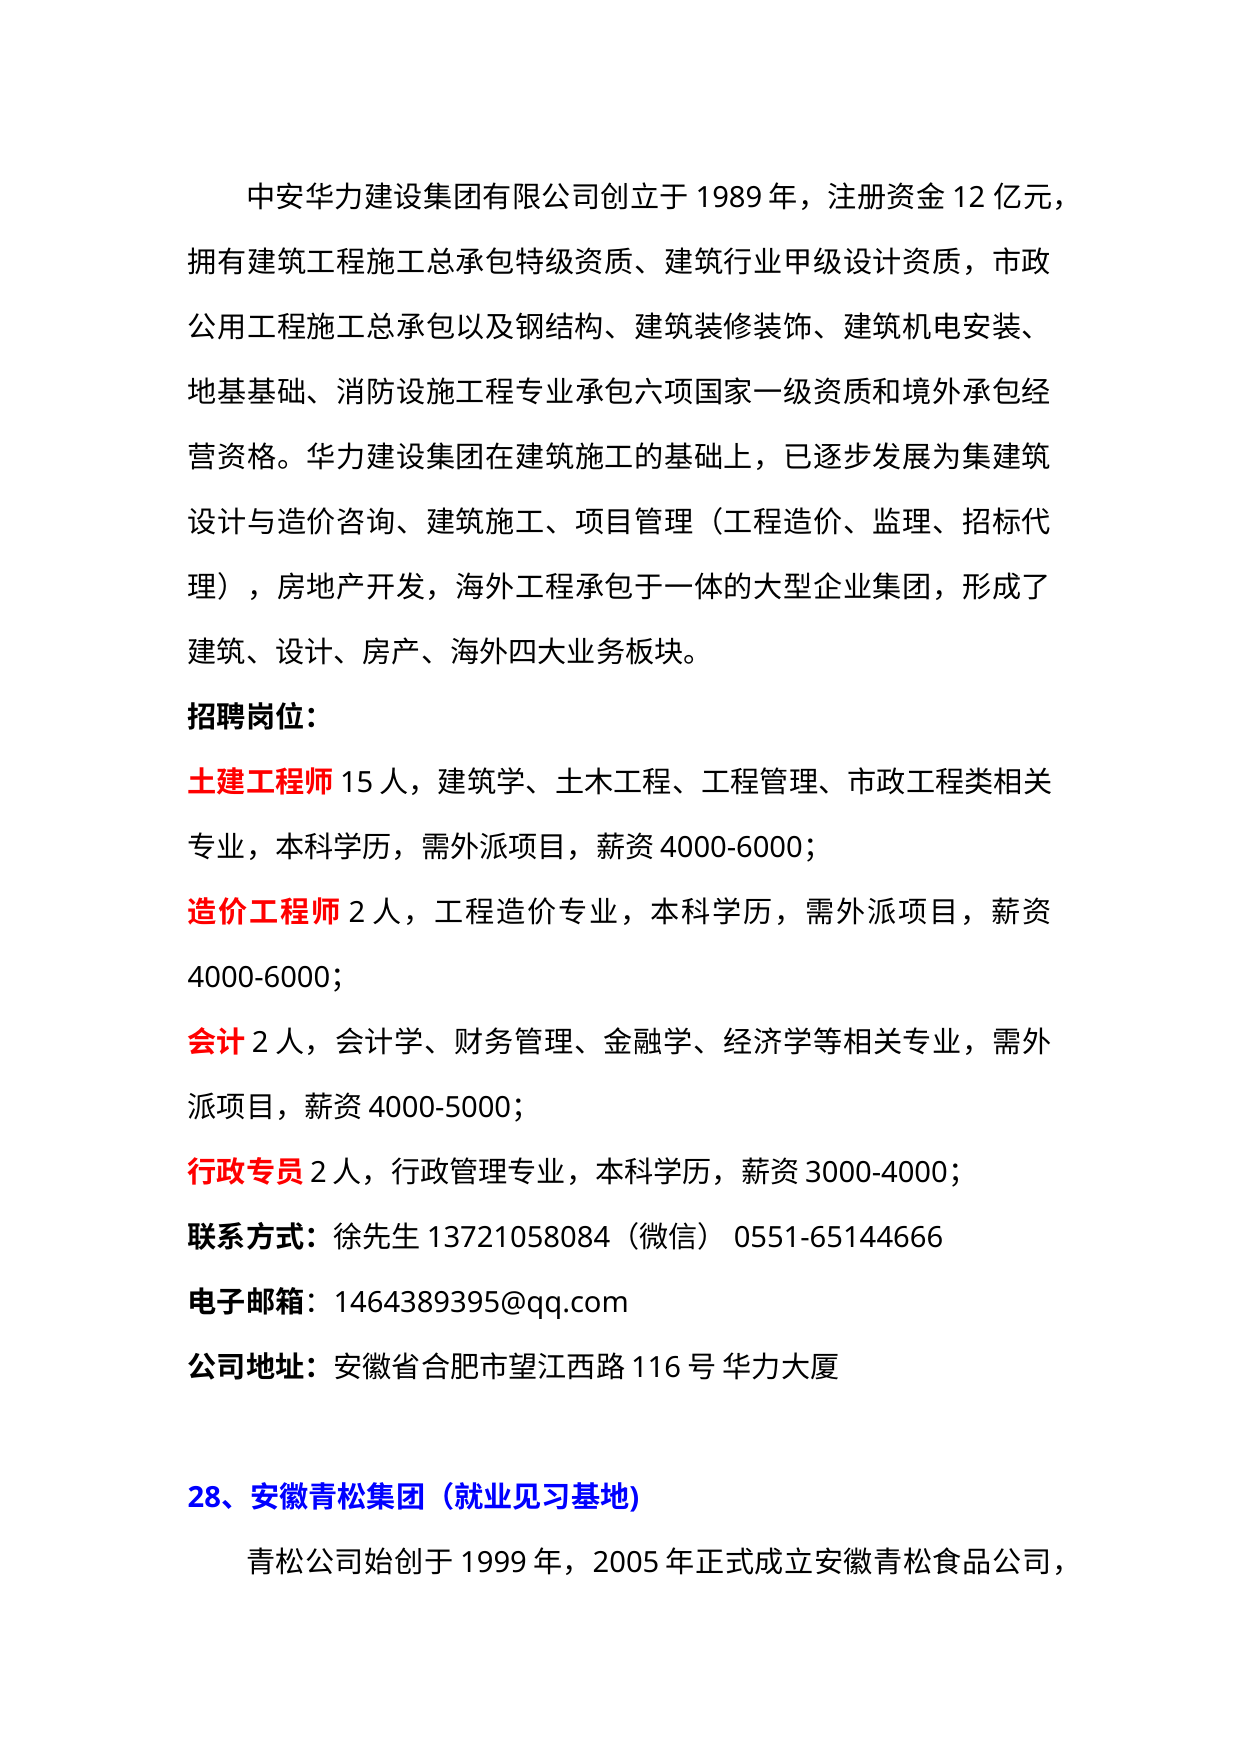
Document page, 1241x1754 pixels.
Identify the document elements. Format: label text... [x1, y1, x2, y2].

text 招聘岗位： [187, 682, 1053, 747]
text 中安华力建设集团有限公司创立于1989年，注册资金12 亿元，拥有建筑工程施工总承包特级资质、建筑行业甲级设计资质，市政公用工程施工总承包以及钢结构、建筑装修装饰、建筑机电安装、地基基础、消防设施工程专业承包六项国家一级资质和境外承包经营资格。华力建设集团在建筑施工的基础上，已逐步发展为集建筑设计与造价咨询、建筑施工、项目管理（工程造价、监理、招标代理），房地产开发，海外工程承包于一体的大型企业集团，形成了建筑、设计、房产、海外四大业务板块。 [187, 162, 1053, 682]
text 公司地址：安徽省合肥市望江西路116号 华力大厦 [187, 1332, 1053, 1397]
text 行政专员2人，行政管理专业，本科学历，薪资3000-4000； [187, 1137, 1053, 1202]
text 电子邮箱：1464389395@qq.com [187, 1267, 1053, 1332]
text 28、安徽青松集团（就业见习基地) [187, 1462, 1053, 1527]
text 造价工程师2人，工程造价专业，本科学历，需外派项目，薪资4000-6000； [187, 877, 1053, 1007]
text 会计2 人，会计学、财务管理、金融学、经济学等相关专业，需外派项目，薪资4000-5000； [187, 1007, 1053, 1137]
text 联系方式：徐先生13721058084（微信） 0551-65144666 [187, 1202, 1053, 1267]
text 土建工程师15人，建筑学、土木工程、工程管理、市政工程类相关专业，本科学历，需外派项目，薪资4000-6000； [187, 747, 1053, 877]
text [187, 1527, 1053, 1592]
